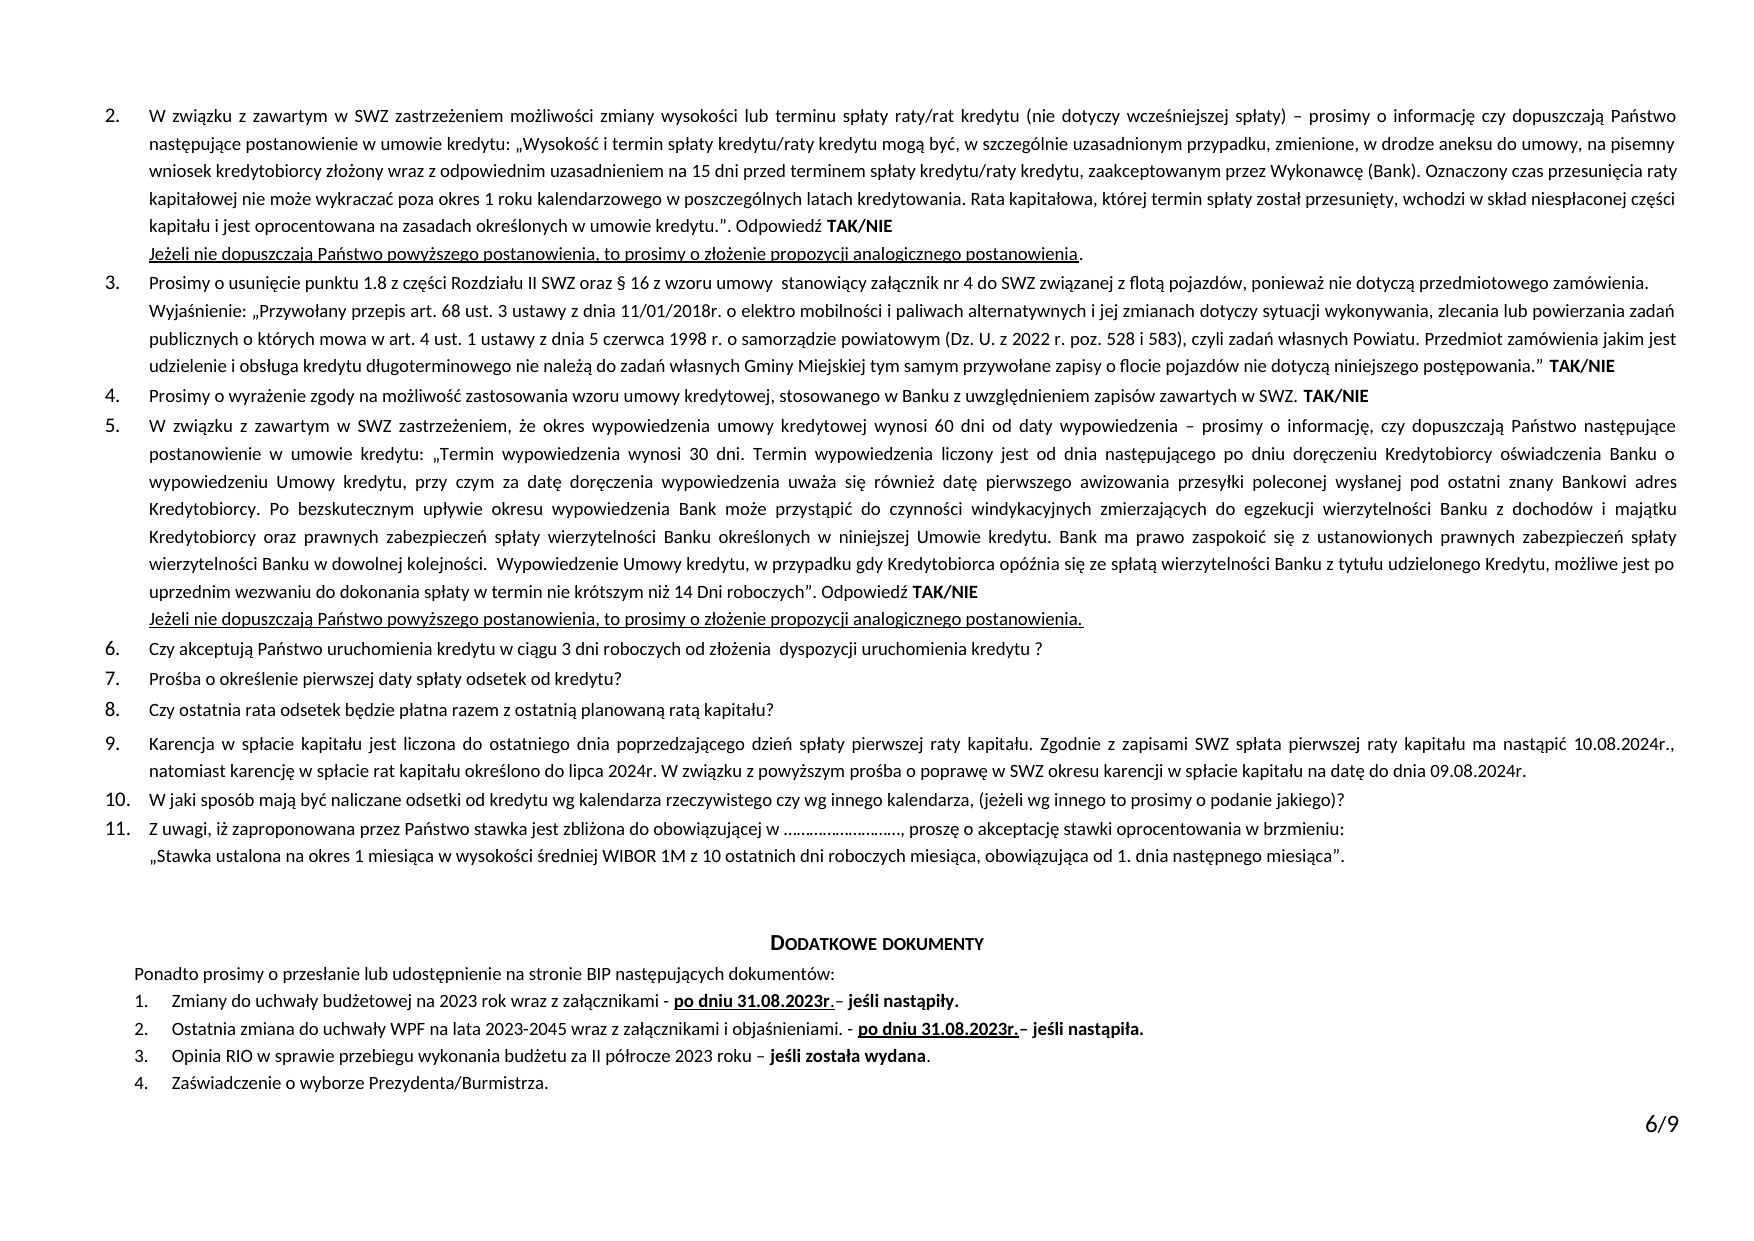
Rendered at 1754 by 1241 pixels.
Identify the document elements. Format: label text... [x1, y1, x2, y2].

list Ostatnia zmiana do uchwały WPF na lata 2023-2045 wraz z załącznikami i objaśnieniami. - po dniu 31.08.2023r.– jeśli nastąpiła. [134, 1017, 1679, 1040]
list Czy akceptują Państwo uruchomienia kredytu w ciągu 3 dni roboczych od złożenia dyspozycji uruchomienia kredytu ? [104, 635, 1679, 661]
text Jeżeli nie dopuszczają Państwo powyższego postanowienia, to prosimy o złożenie propozycji analogicznego postanowienia. [149, 608, 1679, 631]
list W związku z zawartym w SWZ zastrzeżeniem możliwości zmiany wysokości lub terminu spłaty raty/rat kredytu (nie dotyczy wcześniejszej spłaty) – prosimy o informację czy dopuszczają Państwo następujące postanowienie w umowie kredytu: „Wysokość i termin spłaty kredytu/raty kredytu mogą być, w szczególnie uzasadnionym przypadku, zmienione, w drodze aneksu do umowy, na pisemny wniosek kredytobiorcy złożony wraz z odpowiednim uzasadnieniem na 15 dni przed terminem spłaty kredytu/raty kredytu, zaakceptowanym przez Wykonawcę (Bank). Oznaczony czas przesunięcia raty kapitałowej nie może wykraczać poza okres 1 roku kalendarzowego w poszczególnych latach kredytowania. Rata kapitałowa, której termin spłaty został przesunięty, wchodzi w skład niespłaconej części kapitału i jest oprocentowana na zasadach określonych w umowie kredytu.”. Odpowiedź TAK/NIE [104, 102, 1679, 237]
text Jeżeli nie dopuszczają Państwo powyższego postanowienia, to prosimy o złożenie propozycji analogicznego postanowienia. [149, 242, 1679, 265]
list Z uwagi, iż zaproponowana przez Państwo stawka jest zbliżona do obowiązującej w ………………………, proszę o akceptację stawki oprocentowania w brzmieniu: [104, 815, 1679, 840]
list Zaświadczenie o wyborze Prezydenta/Burmistrza. [134, 1071, 1679, 1094]
list Prosimy o wyrażenie zgody na możliwość zastosowania wzoru umowy kredytowej, stosowanego w Banku z uwzględnieniem zapisów zawartych w SWZ. TAK/NIE [104, 382, 1679, 408]
list „Stawka ustalona na okres 1 miesiąca w wysokości średniej WIBOR 1M z 10 ostatnich dni roboczych miesiąca, obowiązująca od 1. dnia następnego miesiąca”. [149, 844, 1679, 867]
list Zmiany do uchwały budżetowej na 2023 rok wraz z załącznikami - po dniu 31.08.2023r.– jeśli nastąpiły. [134, 989, 1679, 1012]
text Ponadto prosimy o przesłanie lub udostępnienie na stronie BIP następujących dokumentów: [134, 962, 1679, 985]
text Dodatkowe dokumenty [75, 928, 1679, 956]
list Czy ostatnia rata odsetek będzie płatna razem z ostatnią planowaną ratą kapitału? [104, 696, 1679, 721]
list W związku z zawartym w SWZ zastrzeżeniem, że okres wypowiedzenia umowy kredytowej wynosi 60 dni od daty wypowiedzenia – prosimy o informację, czy dopuszczają Państwo następujące postanowienie w umowie kredytu: „Termin wypowiedzenia wynosi 30 dni. Termin wypowiedzenia liczony jest od dnia następującego po dniu doręczeniu Kredytobiorcy oświadczenia Banku o wypowiedzeniu Umowy kredytu, przy czym za datę doręczenia wypowiedzenia uważa się również datę pierwszego awizowania przesyłki poleconej wysłanej pod ostatni znany Bankowi adres Kredytobiorcy. Po bezskutecznym upływie okresu wypowiedzenia Bank może przystąpić do czynności windykacyjnych zmierzających do egzekucji wierzytelności Banku z dochodów i majątku Kredytobiorcy oraz prawnych zabezpieczeń spłaty wierzytelności Banku określonych w niniejszej Umowie kredytu. Bank ma prawo zaspokoić się z ustanowionych prawnych zabezpieczeń spłaty wierzytelności Banku w dowolnej kolejności. Wypowiedzenie Umowy kredytu, w przypadku gdy Kredytobiorca opóźnia się ze spłatą wierzytelności Banku z tytułu udzielonego Kredytu, możliwe jest po uprzednim wezwaniu do dokonania spłaty w termin nie krótszym niż 14 Dni roboczych”. Odpowiedź TAK/NIE [104, 413, 1679, 603]
list Prosimy o usunięcie punktu 1.8 z części Rozdziału II SWZ oraz § 16 z wzoru umowy stanowiący załącznik nr 4 do SWZ związanej z flotą pojazdów, ponieważ nie dotyczą przedmiotowego zamówienia. [104, 269, 1679, 295]
list Prośba o określenie pierwszej daty spłaty odsetek od kredytu? [104, 666, 1679, 691]
list W jaki sposób mają być naliczane odsetki od kredytu wg kalendarza rzeczywistego czy wg innego kalendarza, (jeżeli wg innego to prosimy o podanie jakiego)? [104, 786, 1679, 811]
list Karencja w spłacie kapitału jest liczona do ostatniego dnia poprzedzającego dzień spłaty pierwszej raty kapitału. Zgodnie z zapisami SWZ spłata pierwszej raty kapitału ma nastąpić 10.08.2024r., natomiast karencję w spłacie rat kapitału określono do lipca 2024r. W związku z powyższym prośba o poprawę w SWZ okresu karencji w spłacie kapitału na datę do dnia 09.08.2024r. [104, 731, 1679, 782]
text Wyjaśnienie: „Przywołany przepis art. 68 ust. 3 ustawy z dnia 11/01/2018r. o elektro mobilności i paliwach alternatywnych i jej zmianach dotyczy sytuacji wykonywania, zlecania lub powierzania zadań publicznych o których mowa w art. 4 ust. 1 ustawy z dnia 5 czerwca 1998 r. o samorządzie powiatowym (Dz. U. z 2022 r. poz. 528 i 583), czyli zadań własnych Powiatu. Przedmiot zamówienia jakim jest udzielenie i obsługa kredytu długoterminowego nie należą do zadań własnych Gminy Miejskiej tym samym przywołane zapisy o flocie pojazdów nie dotyczą niniejszego postępowania.” TAK/NIE [149, 300, 1679, 378]
list Opinia RIO w sprawie przebiegu wykonania budżetu za II półrocze 2023 roku – jeśli została wydana. [134, 1044, 1679, 1067]
